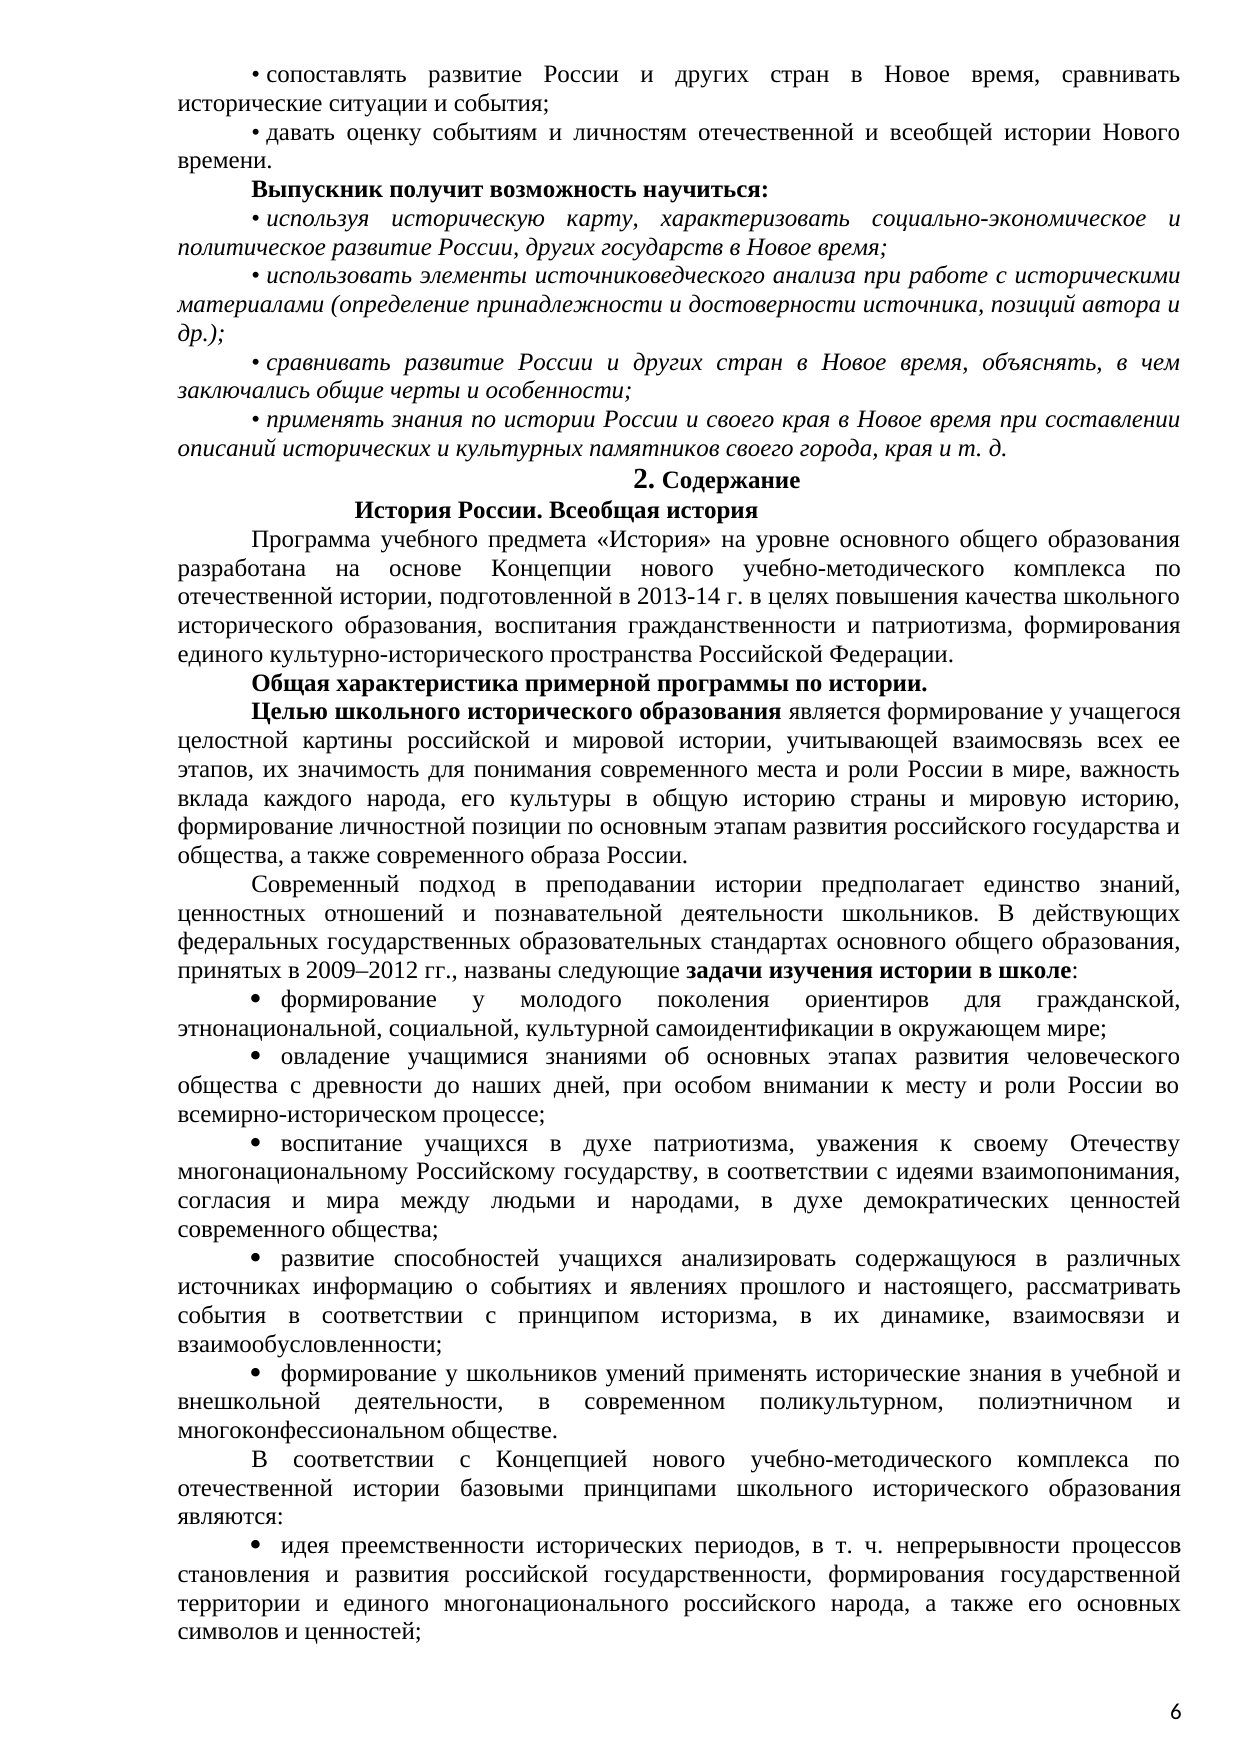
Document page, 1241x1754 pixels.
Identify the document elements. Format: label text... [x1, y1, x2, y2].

list идея преемственности исторических периодов, в т. ч. непрерывности процессов становления и развития российской государственности, формирования государственной территории и единого многонационального российского народа, а также его основных символов и ценностей; [177, 1530, 1181, 1645]
text • давать оценку событиям и личностям отечественной и всеобщей истории Нового времени. [177, 117, 1181, 174]
text • применять знания по истории России и своего края в Новое время при составлении описаний исторических и культурных памятников своего города, края и т. д. [177, 404, 1181, 462]
list Содержание [252, 462, 1181, 495]
list формирование у молодого поколения ориентиров для гражданской, этнонациональной, социальной, культурной самоидентификации в окружающем мире; [177, 984, 1181, 1041]
list формирование у школьников умений применять исторические знания в учебной и внешкольной деятельности, в современном поликультурном, полиэтничном и многоконфессиональном обществе. [177, 1358, 1181, 1444]
text • сопоставлять развитие России и других стран в Новое время, сравнивать исторические ситуации и события; [177, 59, 1181, 117]
list воспитание учащихся в духе патриотизма, уважения к своему Отечеству многонациональному Российскому государству, в соответствии с идеями взаимопонимания, согласия и мира между людьми и народами, в духе демократических ценностей современного общества; [177, 1128, 1181, 1243]
text • используя историческую карту, характеризовать социально-экономическое и политическое развитие России, других государств в Новое время; [177, 203, 1181, 260]
text Целью школьного исторического образования является формирование у учащегося целостной картины российской и мировой истории, учитывающей взаимосвязь всех ее этапов, их значимость для понимания современного места и роли России в мире, важность вклада каждого народа, его культуры в общую историю страны и мировую историю, формирование личностной позиции по основным этапам развития российского государства и общества, а также современного образа России. [177, 696, 1181, 869]
list развитие способностей учащихся анализировать содержащуюся в различных источниках информацию о событиях и явлениях прошлого и настоящего, рассматривать события в соответствии с принципом историзма, в их динамике, взаимосвязи и взаимообусловленности; [177, 1243, 1181, 1358]
text Программа учебного предмета «История» на уровне основного общего образования разработана на основе Концепции нового учебно-методического комплекса по отечественной истории, подготовленной в 2013-14 г. в целях повышения качества школьного исторического образования, воспитания гражданственности и патриотизма, формирования единого культурно-исторического пространства Российской Федерации. [177, 524, 1181, 668]
text Выпускник получит возможность научиться: [177, 174, 1181, 203]
subtitle История России. Всеобщая история [354, 495, 1181, 524]
text Современный подход в преподавании истории предполагает единство знаний, ценностных отношений и познавательной деятельности школьников. В действующих федеральных государственных образовательных стандартах основного общего образования, принятых в 2009–2012 гг., названы следующие задачи изучения истории в школе: [177, 869, 1181, 984]
text В соответствии с Концепцией нового учебно-методического комплекса по отечественной истории базовыми принципами школьного исторического образования являются: [177, 1444, 1181, 1530]
list овладение учащимися знаниями об основных этапах развития человеческого общества с древности до наших дней, при особом внимании к месту и роли России во всемирно-историческом процессе; [177, 1041, 1181, 1128]
text • сравнивать развитие России и других стран в Новое время, объяснять, в чем заключались общие черты и особенности; [177, 347, 1181, 404]
text Общая характеристика примерной программы по истории. [177, 668, 1181, 696]
text • использовать элементы источниковедческого анализа при работе с историческими материалами (определение принадлежности и достоверности источника, позиций автора и др.); [177, 260, 1181, 347]
